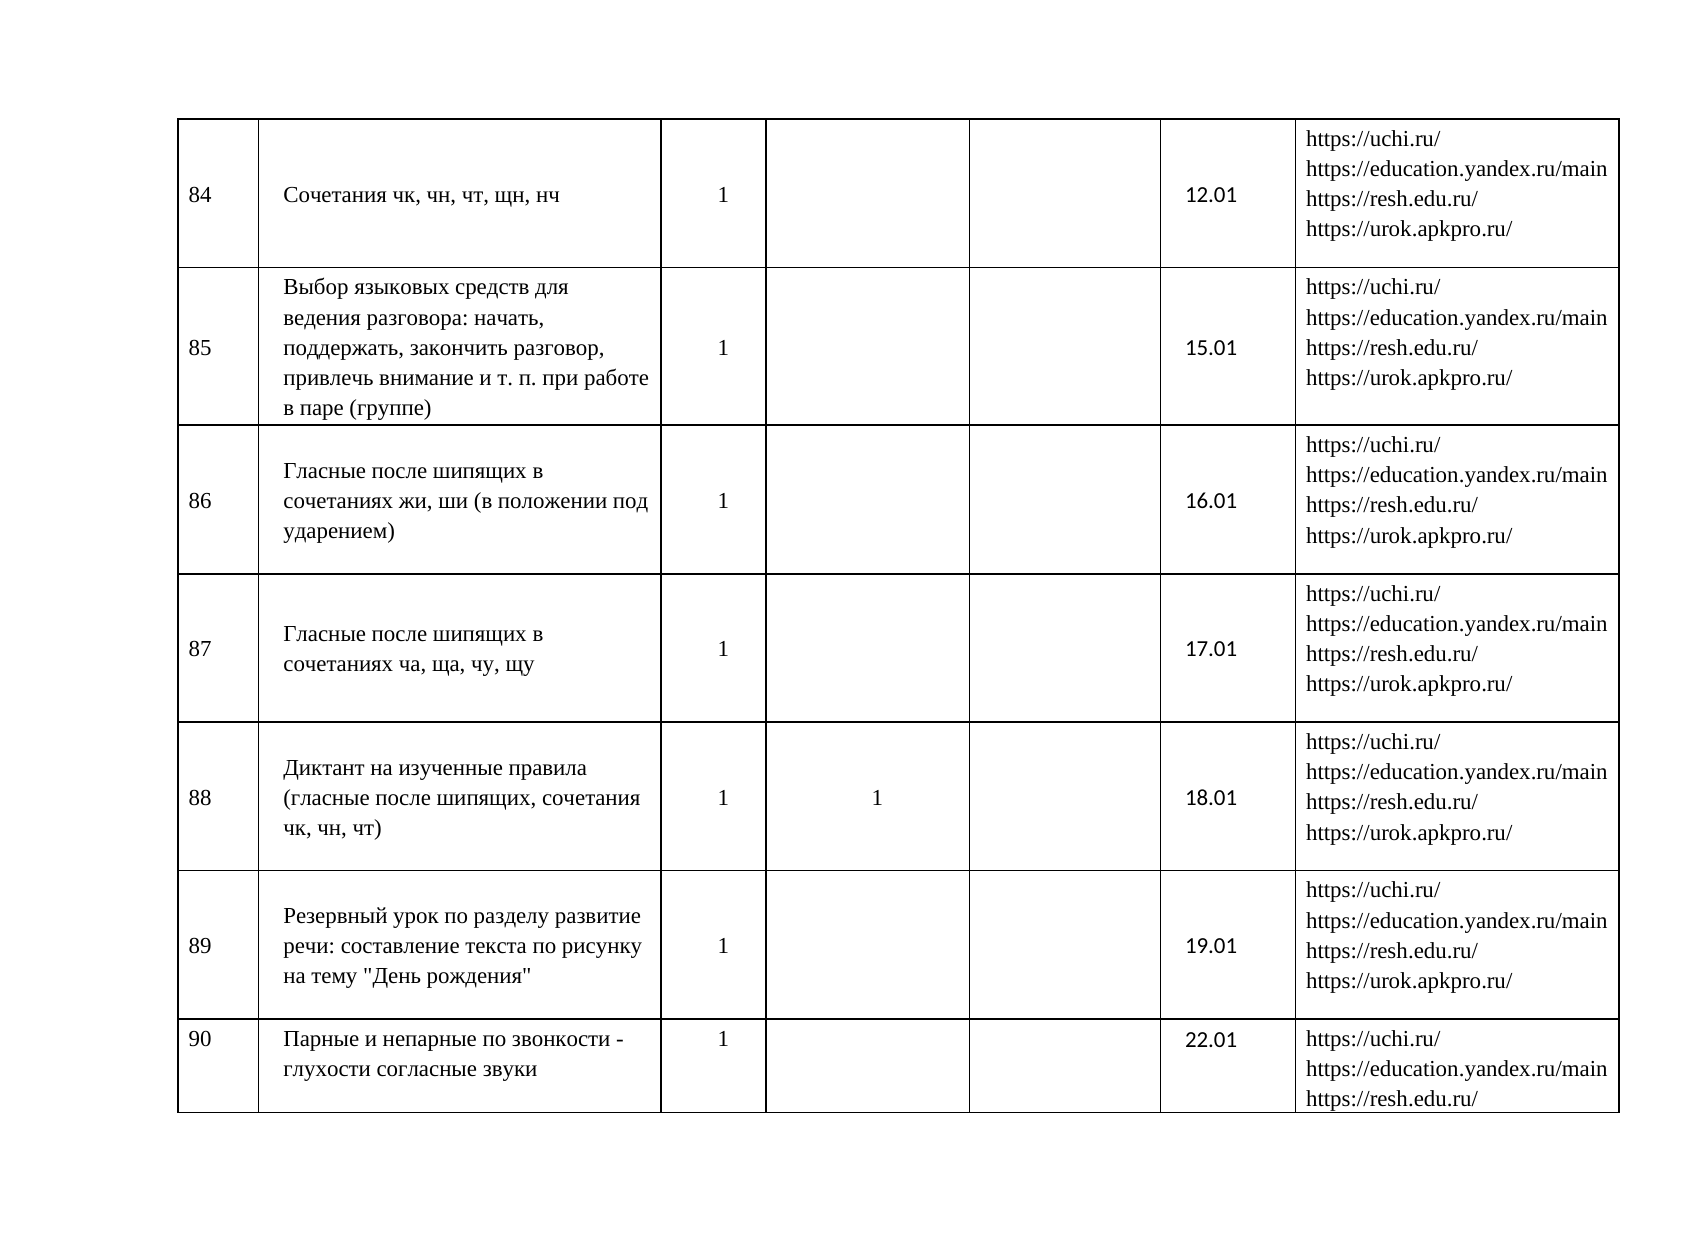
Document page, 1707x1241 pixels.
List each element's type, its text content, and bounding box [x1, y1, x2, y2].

table_cell [970, 871, 1160, 1018]
table_cell https://uchi.ru/ https://education.yandex.ru/main https://resh.edu.ru/ https://urok.apkpro.ru/ [1296, 723, 1618, 870]
table_cell 1 [662, 1020, 765, 1112]
table_cell Выбор языковых средств для ведения разговора: начать, поддержать, закончить разговор, привлечь внимание и т. п. при работе в паре (группе) [259, 268, 660, 424]
table_cell 15.01 [1161, 268, 1295, 424]
table_cell Гласные после шипящих в сочетаниях жи, ши (в положении под ударением) [259, 426, 660, 573]
table_cell [767, 268, 969, 424]
table_cell 1 [662, 268, 765, 424]
table_cell 17.01 [1161, 575, 1295, 721]
table_cell [767, 575, 969, 721]
table_cell https://uchi.ru/ https://education.yandex.ru/main https://resh.edu.ru/ https://urok.apkpro.ru/ [1296, 575, 1618, 721]
table_cell 1 [662, 723, 765, 870]
table_cell [970, 268, 1160, 424]
table_cell [767, 426, 969, 573]
table_cell 1 [662, 426, 765, 573]
table_cell https://uchi.ru/ https://education.yandex.ru/main https://resh.edu.ru/ https://urok.apkpro.ru/ [1296, 426, 1618, 573]
table_cell Сочетания чк, чн, чт, щн, нч [259, 120, 660, 267]
table_cell [970, 575, 1160, 721]
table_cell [1296, 268, 1618, 424]
table_cell 19.01 [1161, 871, 1295, 1018]
table_cell [767, 1020, 969, 1112]
table_cell Гласные после шипящих в сочетаниях ча, ща, чу, щу [259, 575, 660, 721]
table_cell 1 [662, 871, 765, 1018]
table_cell 1 [662, 575, 765, 721]
table_cell 89 [179, 871, 258, 1018]
table_cell [970, 1020, 1160, 1112]
table_cell [767, 120, 969, 267]
table_cell [970, 120, 1160, 267]
table_cell 1 [662, 120, 765, 267]
table_cell 18.01 [1161, 723, 1295, 870]
table_cell 87 [179, 575, 258, 721]
table_cell 86 [179, 426, 258, 573]
table_cell 22.01 [1161, 1020, 1295, 1112]
table_cell [767, 871, 969, 1018]
table_cell 90 [179, 1020, 258, 1112]
table_cell Диктант на изученные правила (гласные после шипящих, сочетания чк, чн, чт) [259, 723, 660, 870]
table_cell 84 [179, 120, 258, 267]
table_cell 85 [179, 268, 258, 424]
table_cell [970, 723, 1160, 870]
table_cell 88 [179, 723, 258, 870]
table_cell Резервный урок по разделу развитие речи: составление текста по рисунку на тему "День рождения" [259, 871, 660, 1018]
table_cell 12.01 [1161, 120, 1295, 267]
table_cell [1296, 1020, 1618, 1112]
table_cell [1296, 120, 1618, 267]
table_cell 1 [767, 723, 969, 870]
table_cell [970, 426, 1160, 573]
table_cell 16.01 [1161, 426, 1295, 573]
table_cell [259, 1020, 660, 1112]
table_cell https://uchi.ru/ https://education.yandex.ru/main https://resh.edu.ru/ https://urok.apkpro.ru/ [1296, 871, 1618, 1018]
